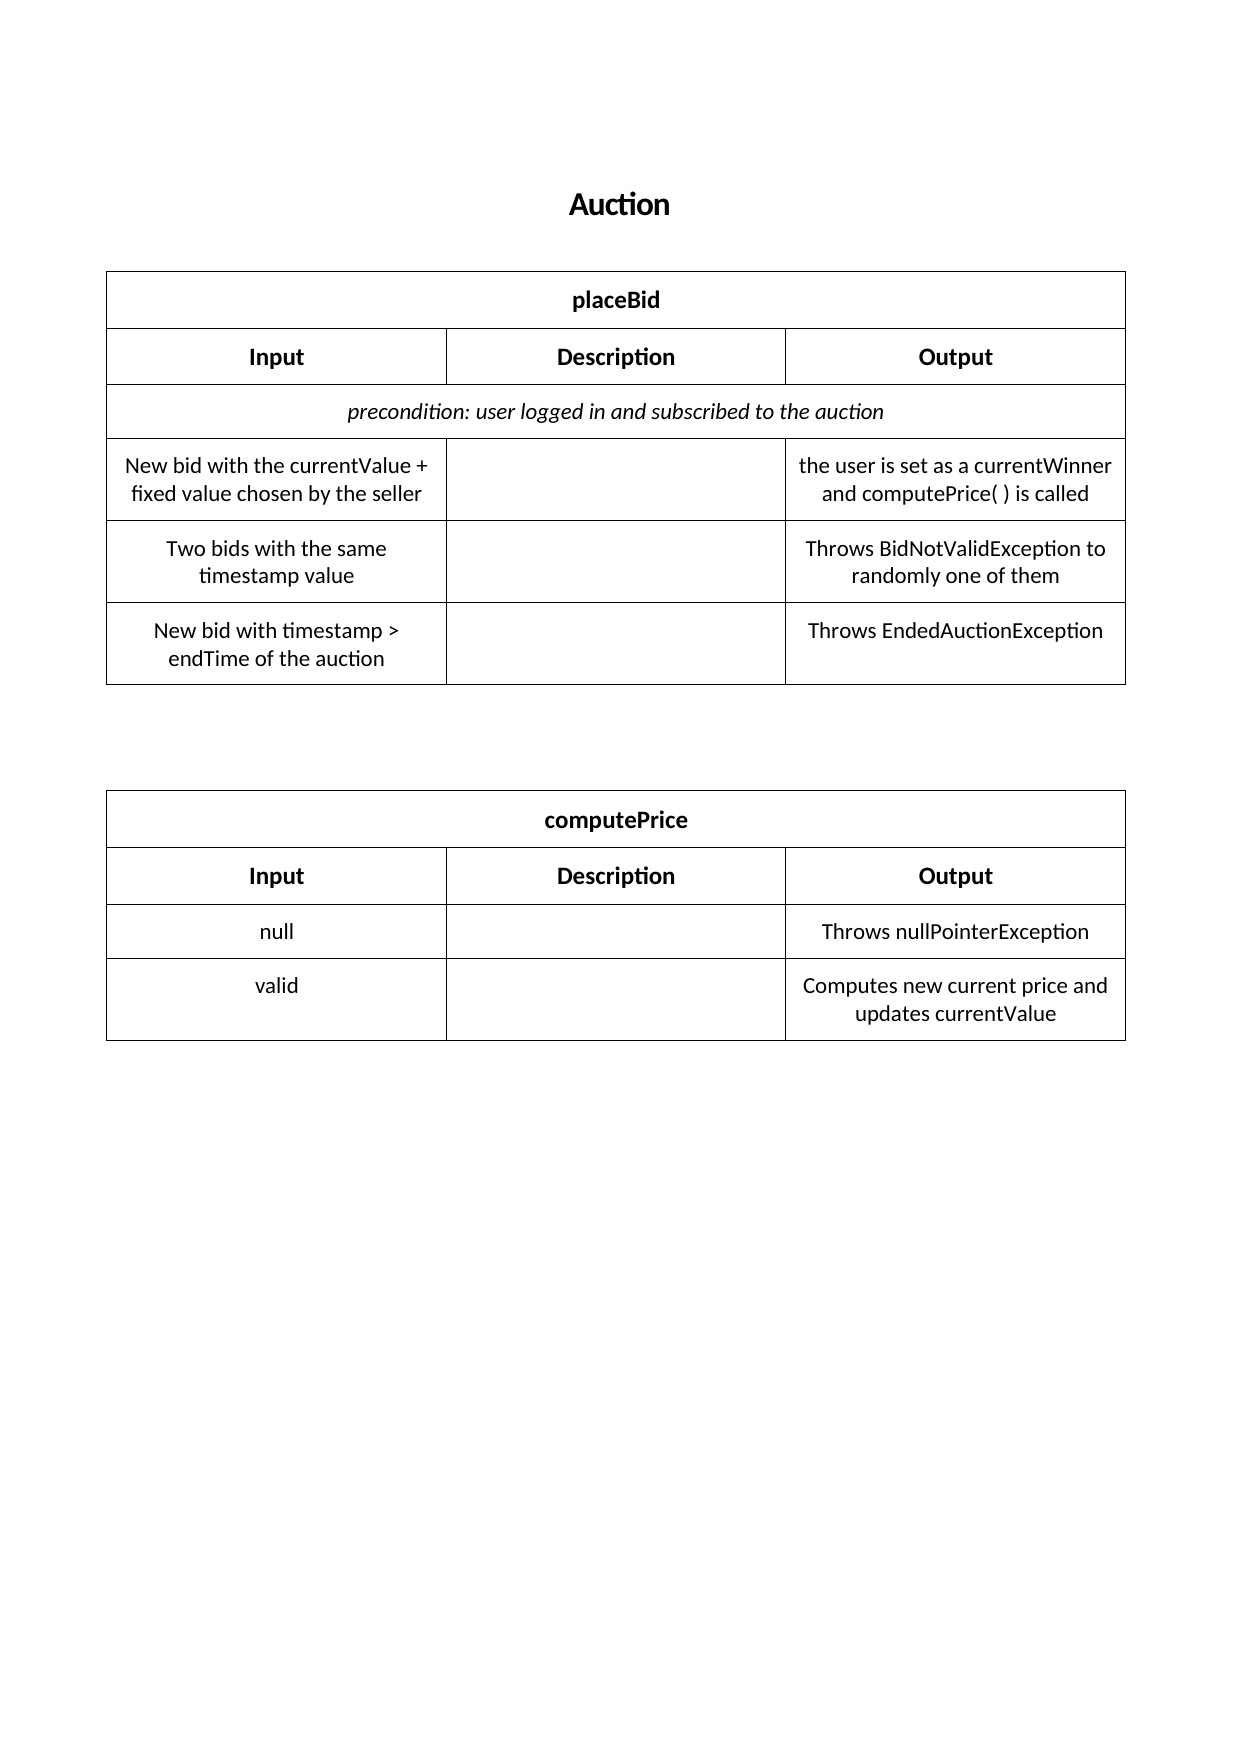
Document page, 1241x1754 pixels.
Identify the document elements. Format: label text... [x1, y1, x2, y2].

table_cell Input [107, 329, 446, 384]
table_cell [447, 905, 785, 957]
table_cell Description [447, 329, 785, 384]
table_cell valid [107, 959, 446, 1039]
table_header placeBid [107, 272, 1125, 327]
table_header computePrice [107, 791, 1125, 847]
table_cell Throws EndedAuctionException [786, 603, 1125, 684]
table_cell [447, 521, 785, 602]
table_cell Description [447, 848, 785, 903]
table_cell Output [786, 329, 1125, 384]
table_cell Input [107, 848, 446, 903]
table_cell Output [786, 848, 1125, 903]
table_cell null [107, 905, 446, 957]
table_cell Throws BidNotValidException to randomly one of them [786, 521, 1125, 602]
table_cell Two bids with the same timestamp value [107, 521, 446, 602]
table_cell precondition: user logged in and subscribed to the auction [107, 385, 1125, 438]
table_cell Throws nullPointerException [786, 905, 1125, 957]
table_cell the user is set as a currentWinner and computePrice( ) is called [786, 439, 1125, 520]
table_cell [447, 959, 785, 1039]
table_cell Computes new current price and updates currentValue [786, 959, 1125, 1039]
table_cell [447, 603, 785, 684]
table_cell New bid with timestamp > endTime of the auction [107, 603, 446, 684]
title Auction [118, 183, 1122, 223]
table_cell [447, 439, 785, 520]
table_cell New bid with the currentValue + fixed value chosen by the seller [107, 439, 446, 520]
